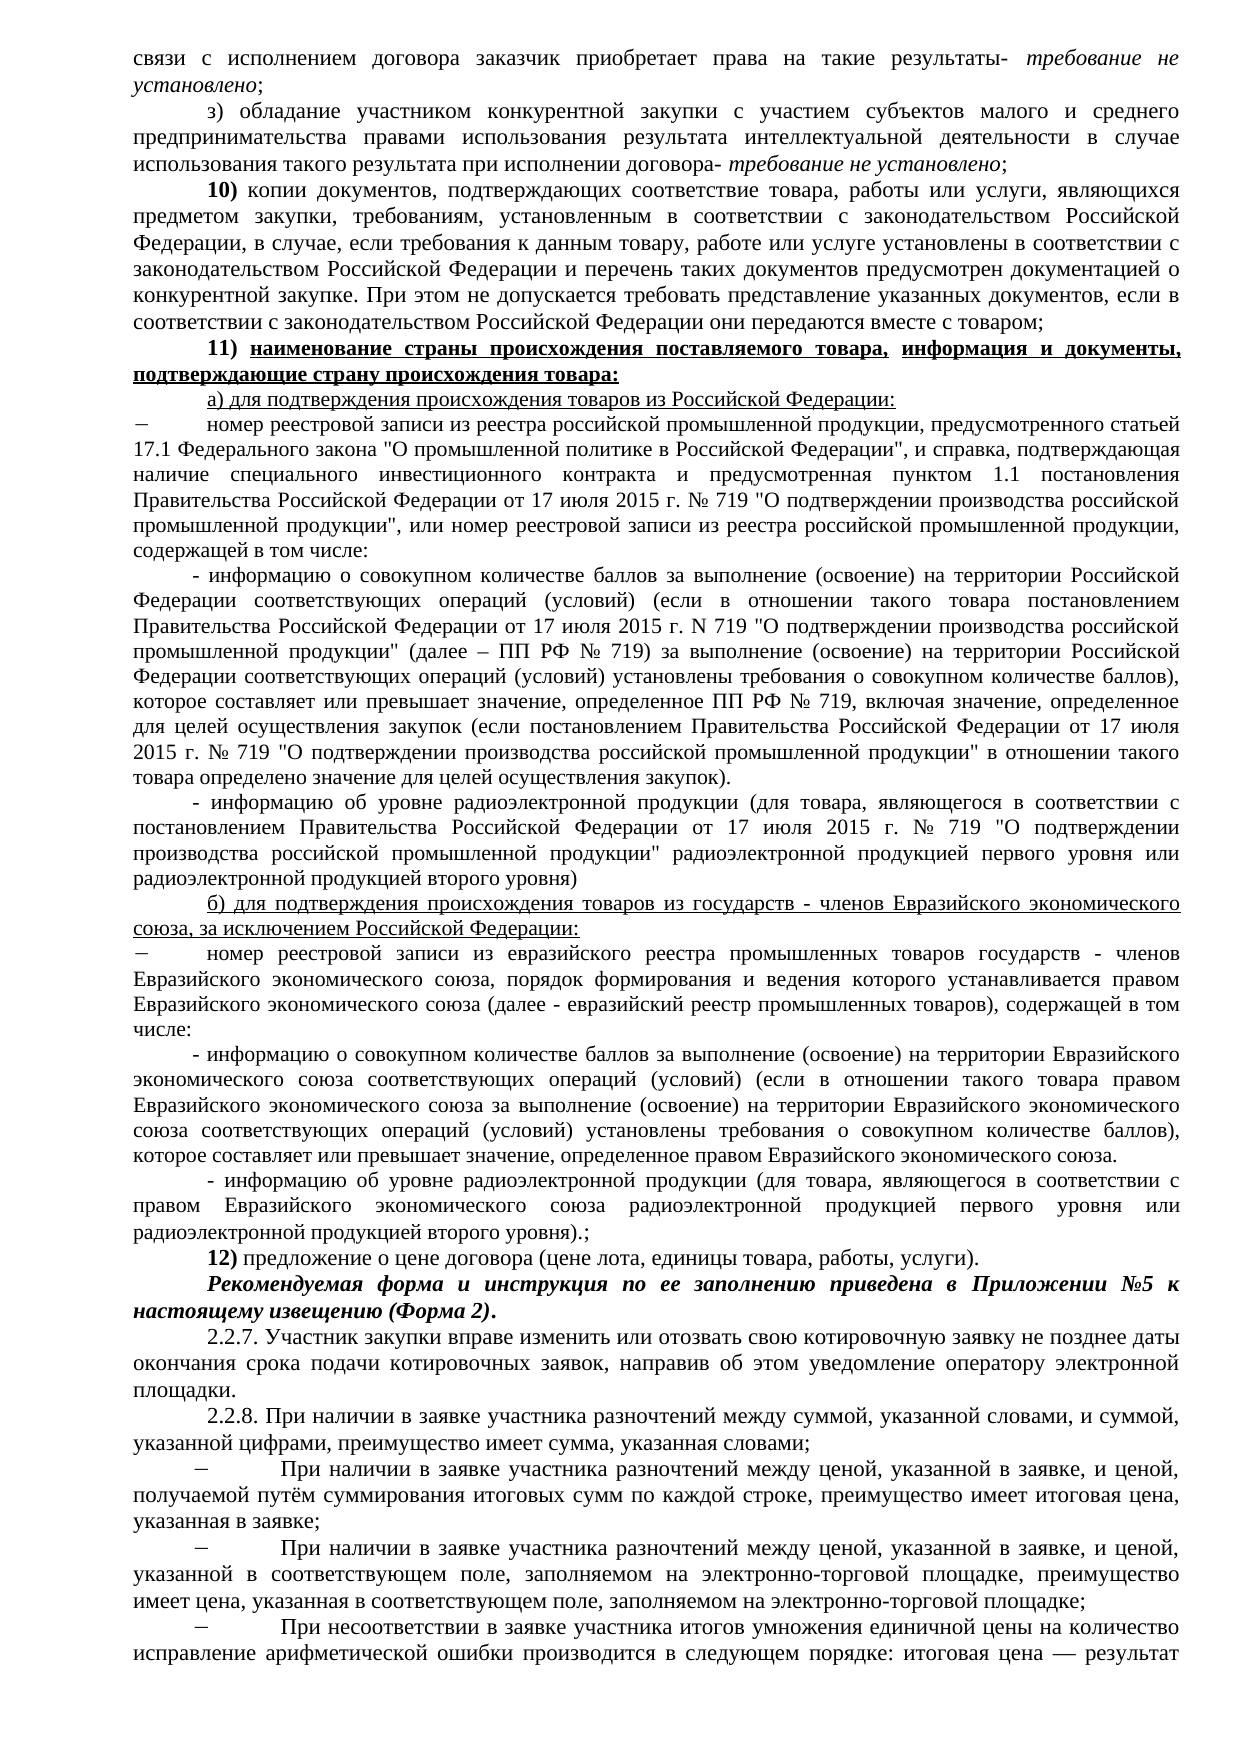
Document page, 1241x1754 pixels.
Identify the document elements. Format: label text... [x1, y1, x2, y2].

text - информацию об уровне радиоэлектронной продукции (для товара, являющегося в соответствии с постановлением Правительства Российской Федерации от 17 июля 2015 г. № 719 "О подтверждении производства российской промышленной продукции" радиоэлектронной продукцией первого уровня или радиоэлектронной продукцией второго уровня) [133, 789, 1181, 890]
text - информацию о совокупном количестве баллов за выполнение (освоение) на территории Евразийского экономического союза соответствующих операций (условий) (если в отношении такого товара правом Евразийского экономического союза за выполнение (освоение) на территории Евразийского экономического союза соответствующих операций (условий) установлены требования о совокупном количестве баллов), которое составляет или превышает значение, определенное правом Евразийского экономического союза. [133, 1041, 1181, 1167]
text Рекомендуемая форма и инструкция по ее заполнению приведена в Приложении №5 к настоящему извещению (Форма 2). [133, 1270, 1181, 1323]
text б) для подтверждения происхождения товаров из государств - членов Евразийского экономического союза, за исключением Российской Федерации: [133, 890, 1181, 940]
text 12) предложение о цене договора (цене лота, единицы товара, работы, услуги). [133, 1244, 1181, 1270]
text 2.2.8. При наличии в заявке участника разночтений между суммой, указанной словами, и суммой, указанной цифрами, преимущество имеет сумма, указанная словами; [133, 1402, 1181, 1455]
text 11) наименование страны происхождения поставляемого товара, информация и документы, подтверждающие страну происхождения товара: [133, 334, 1181, 386]
list При наличии в заявке участника разночтений между ценой, указанной в заявке, и ценой, указанной в соответствующем поле, заполняемом на электронно-торговой площадке, преимущество имеет цена, указанная в соответствующем поле, заполняемом на электронно-торговой площадке; [133, 1534, 1181, 1613]
text - информацию о совокупном количестве баллов за выполнение (освоение) на территории Российской Федерации соответствующих операций (условий) (если в отношении такого товара постановлением Правительства Российской Федерации от 17 июля 2015 г. N 719 "О подтверждении производства российской промышленной продукции" (далее – ПП РФ № 719) за выполнение (освоение) на территории Российской Федерации соответствующих операций (условий) установлены требования о совокупном количестве баллов), которое составляет или превышает значение, определенное ПП РФ № 719, включая значение, определенное для целей осуществления закупок (если постановлением Правительства Российской Федерации от 17 июля 2015 г. № 719 "О подтверждении производства российской промышленной продукции" в отношении такого товара определено значение для целей осуществления закупок). [133, 562, 1181, 789]
text - информацию об уровне радиоэлектронной продукции (для товара, являющегося в соответствии с правом Евразийского экономического союза радиоэлектронной продукцией первого уровня или радиоэлектронной продукцией второго уровня).; [133, 1167, 1181, 1244]
text з) обладание участником конкурентной закупки с участием субъектов малого и среднего предпринимательства правами использования результата интеллектуальной деятельности в случае использования такого результата при исполнении договора- требование не установлено; [133, 97, 1181, 176]
text а) для подтверждения происхождения товаров из Российской Федерации: [133, 386, 1181, 411]
list номер реестровой записи из евразийского реестра промышленных товаров государств - членов Евразийского экономического союза, порядок формирования и ведения которого устанавливается правом Евразийского экономического союза (далее - евразийский реестр промышленных товаров), содержащей в том числе: [133, 940, 1181, 1041]
list При наличии в заявке участника разночтений между ценой, указанной в заявке, и ценой, получаемой путём суммирования итоговых сумм по каждой строке, преимущество имеет итоговая цена, указанная в заявке; [133, 1455, 1181, 1534]
text 10) копии документов, подтверждающих соответствие товара, работы или услуги, являющихся предметом закупки, требованиям, установленным в соответствии с законодательством Российской Федерации, в случае, если требования к данным товару, работе или услуге установлены в соответствии с законодательством Российской Федерации и перечень таких документов предусмотрен документацией о конкурентной закупке. При этом не допускается требовать представление указанных документов, если в соответствии с законодательством Российской Федерации они передаются вместе с товаром; [133, 176, 1181, 334]
text 2.2.7. Участник закупки вправе изменить или отозвать свою котировочную заявку не позднее даты окончания срока подачи котировочных заявок, направив об этом уведомление оператору электронной площадки. [133, 1323, 1181, 1402]
list номер реестровой записи из реестра российской промышленной продукции, предусмотренного статьей 17.1 Федерального закона "О промышленной политике в Российской Федерации", и справка, подтверждающая наличие специального инвестиционного контракта и предусмотренная пунктом 1.1 постановления Правительства Российской Федерации от 17 июля 2015 г. № 719 "О подтверждении производства российской промышленной продукции", или номер реестровой записи из реестра российской промышленной продукции, содержащей в том числе: [133, 411, 1181, 562]
